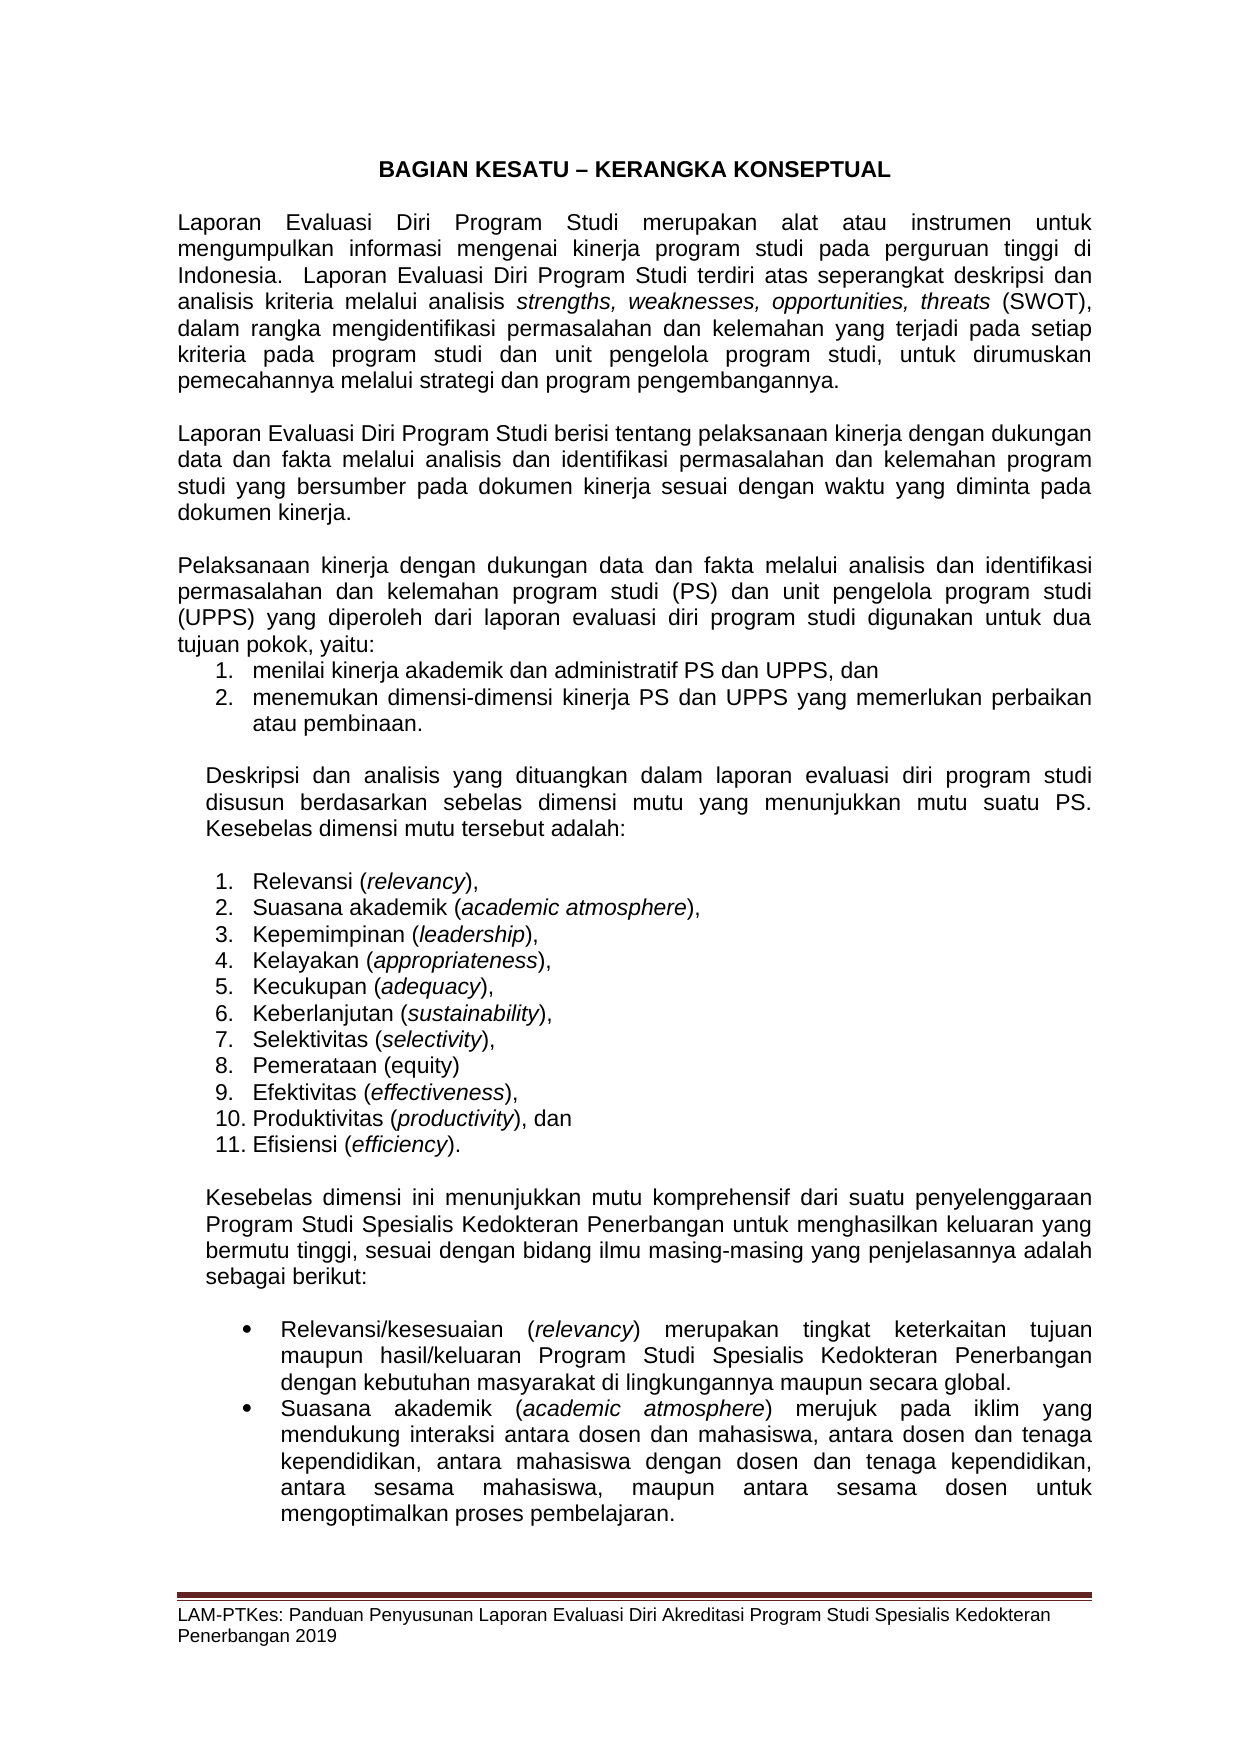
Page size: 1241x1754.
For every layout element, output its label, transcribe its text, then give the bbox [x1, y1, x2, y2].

list Relevansi/kesesuaian (relevancy) merupakan tingkat keterkaitan tujuan maupun hasil/keluaran Program Studi Spesialis Kedokteran Penerbangan dengan kebutuhan masyarakat di lingkungannya maupun secara global. [243, 1316, 1092, 1395]
list Efektivitas (effectiveness), [215, 1079, 1092, 1105]
list Kecukupan (adequacy), [215, 973, 1092, 1000]
text Laporan Evaluasi Diri Program Studi berisi tentang pelaksanaan kinerja dengan dukungan data dan fakta melalui analisis dan identifikasi permasalahan dan kelemahan program studi yang bersumber pada dokumen kinerja sesuai dengan waktu yang diminta pada dokumen kinerja. [177, 420, 1092, 525]
list Pemerataan (equity) [215, 1052, 1092, 1079]
list Efisiensi (efficiency). [215, 1131, 1092, 1158]
list Suasana akademik (academic atmosphere) merujuk pada iklim yang mendukung interaksi antara dosen dan mahasiswa, antara dosen dan tenaga kependidikan, antara mahasiswa dengan dosen dan tenaga kependidikan, antara sesama mahasiswa, maupun antara sesama dosen untuk mengoptimalkan proses pembelajaran. [243, 1395, 1092, 1527]
text Deskripsi dan analisis yang dituangkan dalam laporan evaluasi diri program studi disusun berdasarkan sebelas dimensi mutu yang menunjukkan mutu suatu PS. Kesebelas dimensi mutu tersebut adalah: [205, 762, 1092, 842]
list Suasana akademik (academic atmosphere), [215, 894, 1092, 921]
subtitle BAGIAN KESATU – KERANGKA KONSEPTUAL [177, 156, 1092, 183]
list Produktivitas (productivity), dan [215, 1105, 1092, 1131]
list menemukan dimensi-dimensi kinerja PS dan UPPS yang memerlukan perbaikan atau pembinaan. [215, 683, 1092, 736]
list Kepemimpinan (leadership), [215, 921, 1092, 947]
text Kesebelas dimensi ini menunjukkan mutu komprehensif dari suatu penyelenggaraan Program Studi Spesialis Kedokteran Penerbangan untuk menghasilkan keluaran yang bermutu tinggi, sesuai dengan bidang ilmu masing-masing yang penjelasannya adalah sebagai berikut: [205, 1184, 1092, 1289]
list Keberlanjutan (sustainability), [215, 1000, 1092, 1026]
text Pelaksanaan kinerja dengan dukungan data dan fakta melalui analisis dan identifikasi permasalahan dan kelemahan program studi (PS) dan unit pengelola program studi (UPPS) yang diperoleh dari laporan evaluasi diri program studi digunakan untuk dua tujuan pokok, yaitu: [177, 552, 1092, 657]
list menilai kinerja akademik dan administratif PS dan UPPS, dan [215, 657, 1092, 683]
list Kelayakan (appropriateness), [215, 947, 1092, 973]
list Relevansi (relevancy), [215, 868, 1092, 894]
list Selektivitas (selectivity), [215, 1026, 1092, 1052]
text Laporan Evaluasi Diri Program Studi merupakan alat atau instrumen untuk mengumpulkan informasi mengenai kinerja program studi pada perguruan tinggi di Indonesia. Laporan Evaluasi Diri Program Studi terdiri atas seperangkat deskripsi dan analisis kriteria melalui analisis strengths, weaknesses, opportunities, threats (SWOT), dalam rangka mengidentifikasi permasalahan dan kelemahan yang terjadi pada setiap kriteria pada program studi dan unit pengelola program studi, untuk dirumuskan pemecahannya melalui strategi dan program pengembangannya. [177, 209, 1092, 393]
